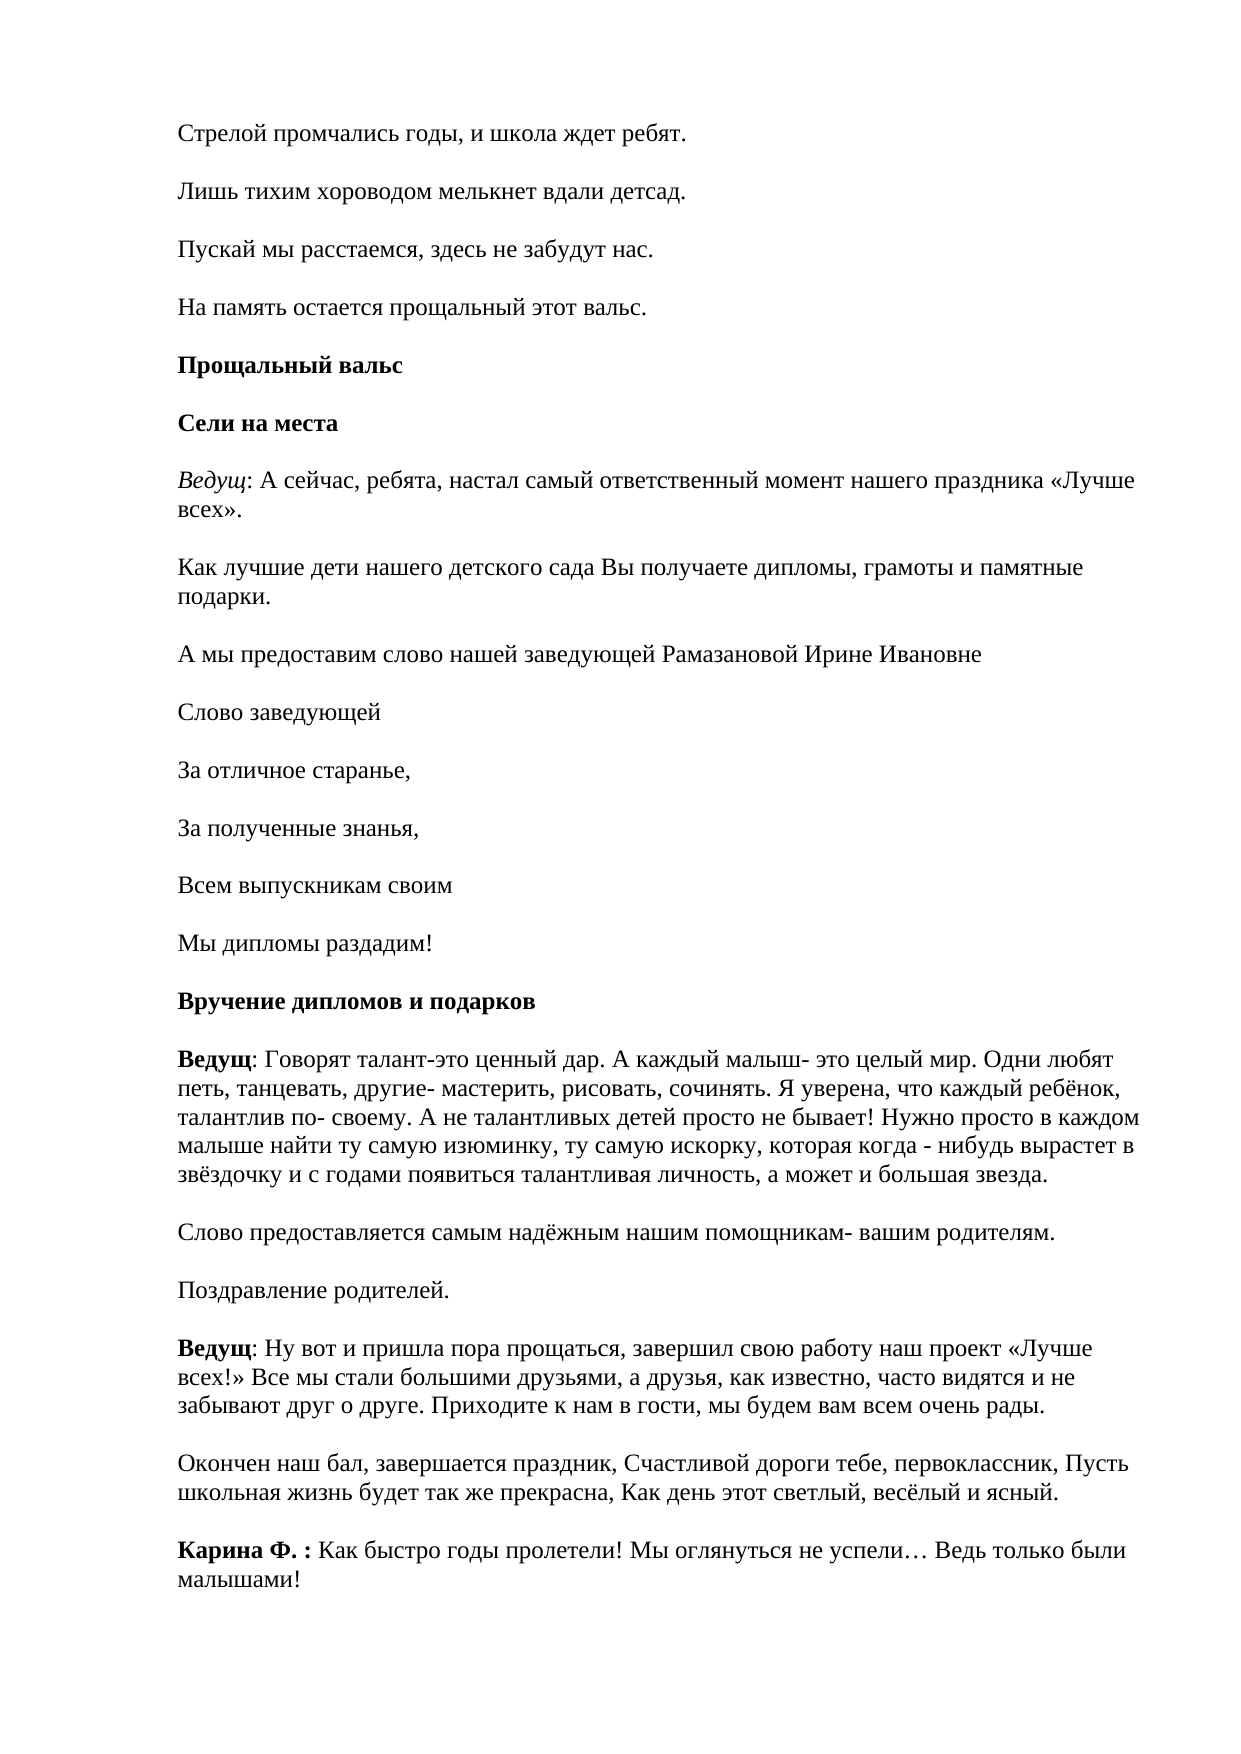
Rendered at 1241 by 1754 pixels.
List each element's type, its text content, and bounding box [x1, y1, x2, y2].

text Карина Ф. : Как быстро годы пролетели! Мы оглянуться не успели… Ведь только были малышами! [177, 1535, 1152, 1593]
text Вручение дипломов и подарков [177, 986, 1152, 1015]
text За отличное старанье, [177, 755, 1152, 783]
text Пускай мы расстаемся, здесь не забудут нас. [177, 234, 1152, 263]
text Мы дипломы раздадим! [177, 928, 1152, 957]
text Как лучшие дети нашего детского сада Вы получаете дипломы, грамоты и памятные подарки. [177, 552, 1152, 610]
text Прощальный вальс [177, 350, 1152, 378]
text Слово заведующей [177, 697, 1152, 726]
text Слово предоставляется самым надёжным нашим помощникам- вашим родителям. [177, 1217, 1152, 1246]
text За полученные знанья, [177, 813, 1152, 841]
text Ведущ: Говорят талант-это ценный дар. А каждый малыш- это целый мир. Одни любят петь, танцевать, другие- мастерить, рисовать, сочинять. Я уверена, что каждый ребёнок, талантлив по- своему. А не талантливых детей просто не бывает! Нужно просто в каждом малыше найти ту самую изюминку, ту самую искорку, которая когда - нибудь вырастет в звёздочку и с годами появиться талантливая личность, а может и большая звезда. [177, 1044, 1152, 1188]
text Сели на места [177, 408, 1152, 436]
text А мы предоставим слово нашей заведующей Рамазановой Ирине Ивановне [177, 639, 1152, 668]
text Лишь тихим хороводом мелькнет вдали детсад. [177, 176, 1152, 205]
text Окончен наш бал, завершается праздник, Счастливой дороги тебе, первоклассник, Пусть школьная жизнь будет так же прекрасна, Как день этот светлый, весёлый и ясный. [177, 1448, 1152, 1506]
text Ведущ: А сейчас, ребята, настал самый ответственный момент нашего праздника «Лучше всех». [177, 466, 1152, 523]
text Ведущ: Ну вот и пришла пора прощаться, завершил свою работу наш проект «Лучше всех!» Все мы стали большими друзьями, а друзья, как известно, часто видятся и не забывают друг о друге. Приходите к нам в гости, мы будем вам всем очень рады. [177, 1333, 1152, 1419]
text На память остается прощальный этот вальс. [177, 292, 1152, 321]
text Всем выпускникам своим [177, 871, 1152, 899]
text Поздравление родителей. [177, 1275, 1152, 1304]
text Стрелой промчались годы, и школа ждет ребят. [177, 118, 1152, 147]
